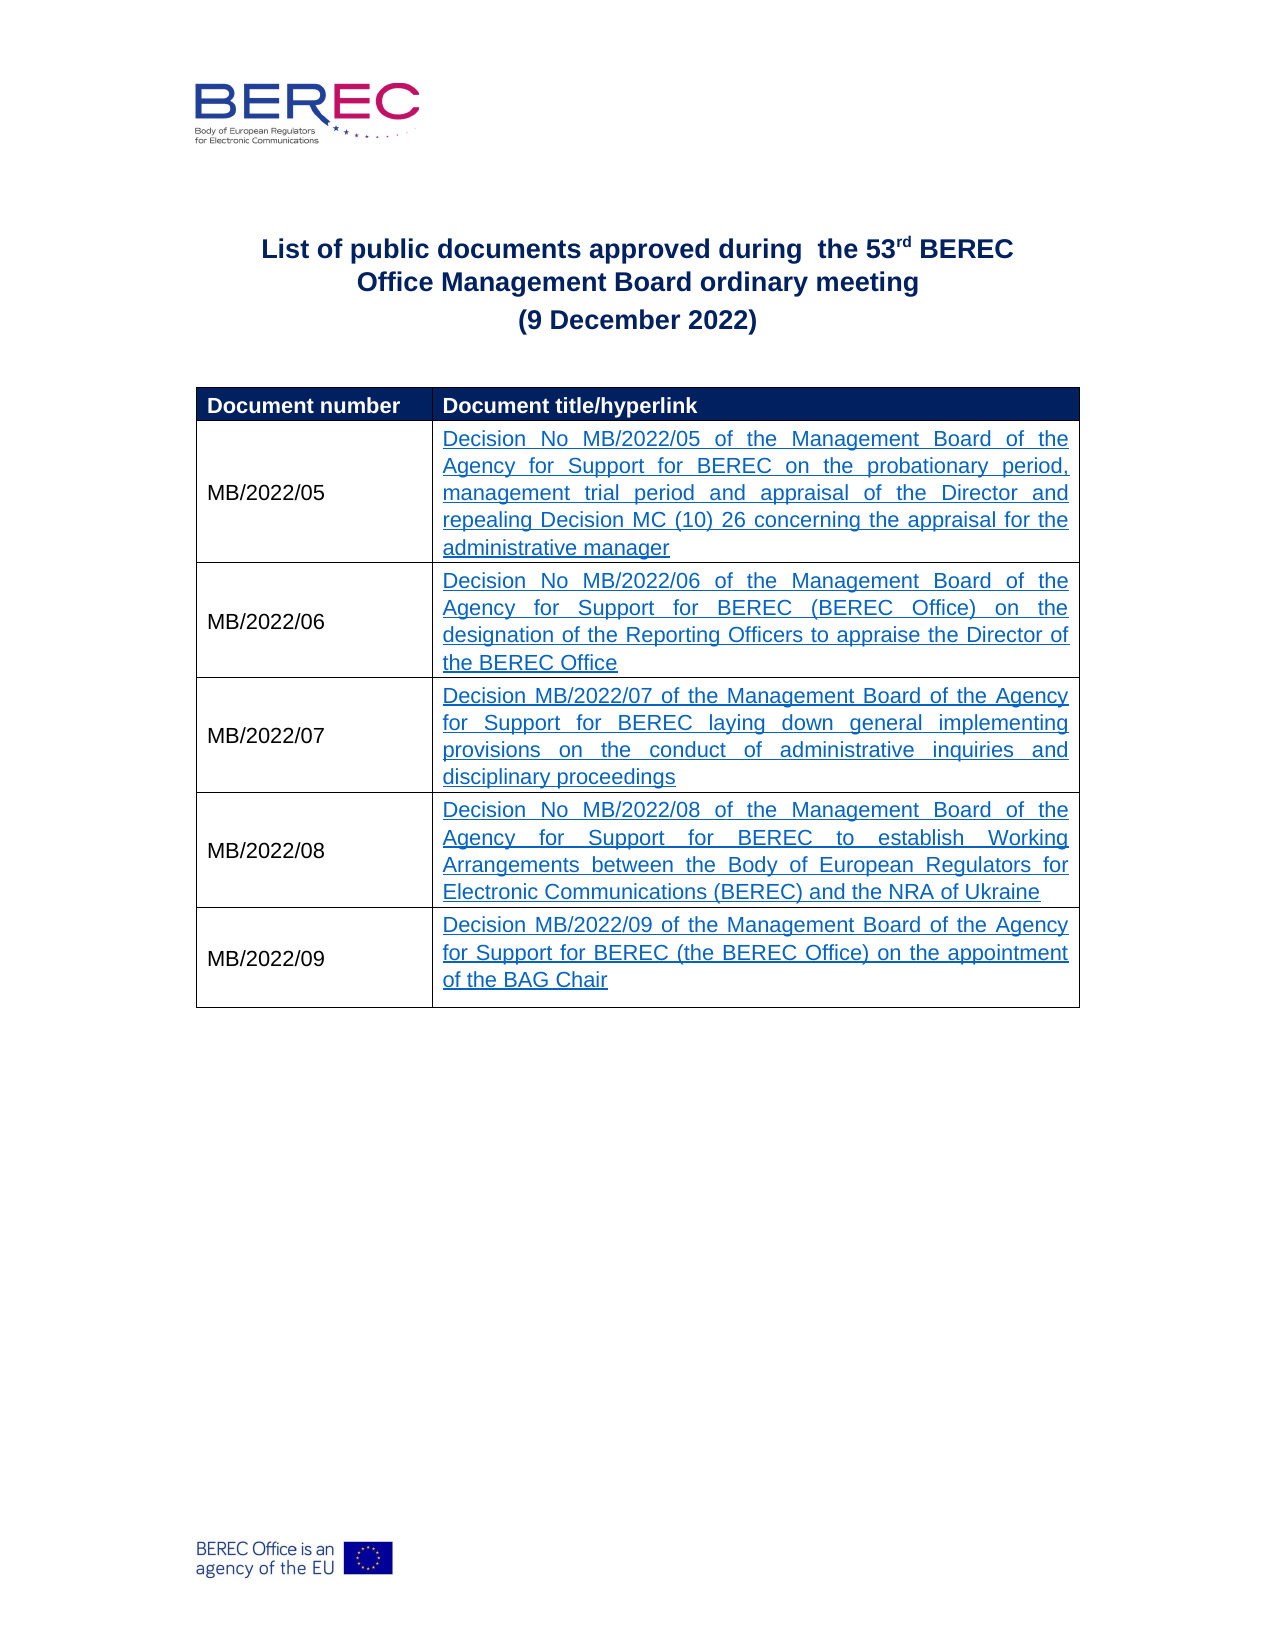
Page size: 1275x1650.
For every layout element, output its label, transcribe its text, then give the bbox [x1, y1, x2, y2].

table_header Document title/hyperlink [433, 388, 1079, 420]
table_cell Decision MB/2022/07 of the Management Board of the Agency for Support for BEREC laying down general implementing provisions on the conduct of administrative inquiries and disciplinary proceedings [433, 678, 1079, 792]
table_header Document number [197, 388, 432, 420]
text List of public documents approved during the 53rd BEREC Office Management Board ordinary meeting [243, 233, 1032, 298]
table_cell MB/2022/06 [197, 563, 432, 677]
table_cell Decision No MB/2022/05 of the Management Board of the Agency for Support for BEREC on the probationary period, management trial period and appraisal of the Director and repealing Decision MC (10) 26 concerning the appraisal for the administrative manager [433, 421, 1079, 562]
picture [195, 1539, 394, 1580]
table_cell Decision No MB/2022/08 of the Management Board of the Agency for Support for BEREC to establish Working Arrangements between the Body of European Regulators for Electronic Communications (BEREC) and the NRA of Ukraine [433, 793, 1079, 907]
table_cell MB/2022/05 [197, 421, 432, 562]
table_cell Decision No MB/2022/06 of the Management Board of the Agency for Support for BEREC (BEREC Office) on the designation of the Reporting Officers to appraise the Director of the BEREC Office [433, 563, 1079, 677]
table_cell MB/2022/09 [197, 908, 432, 1007]
picture [194, 82, 420, 149]
text (9 December 2022) [243, 304, 1032, 335]
table_cell Decision MB/2022/09 of the Management Board of the Agency for Support for BEREC (the BEREC Office) on the appointment of the BAG Chair [433, 908, 1079, 1007]
table_cell MB/2022/07 [197, 678, 432, 792]
table_cell MB/2022/08 [197, 793, 432, 907]
